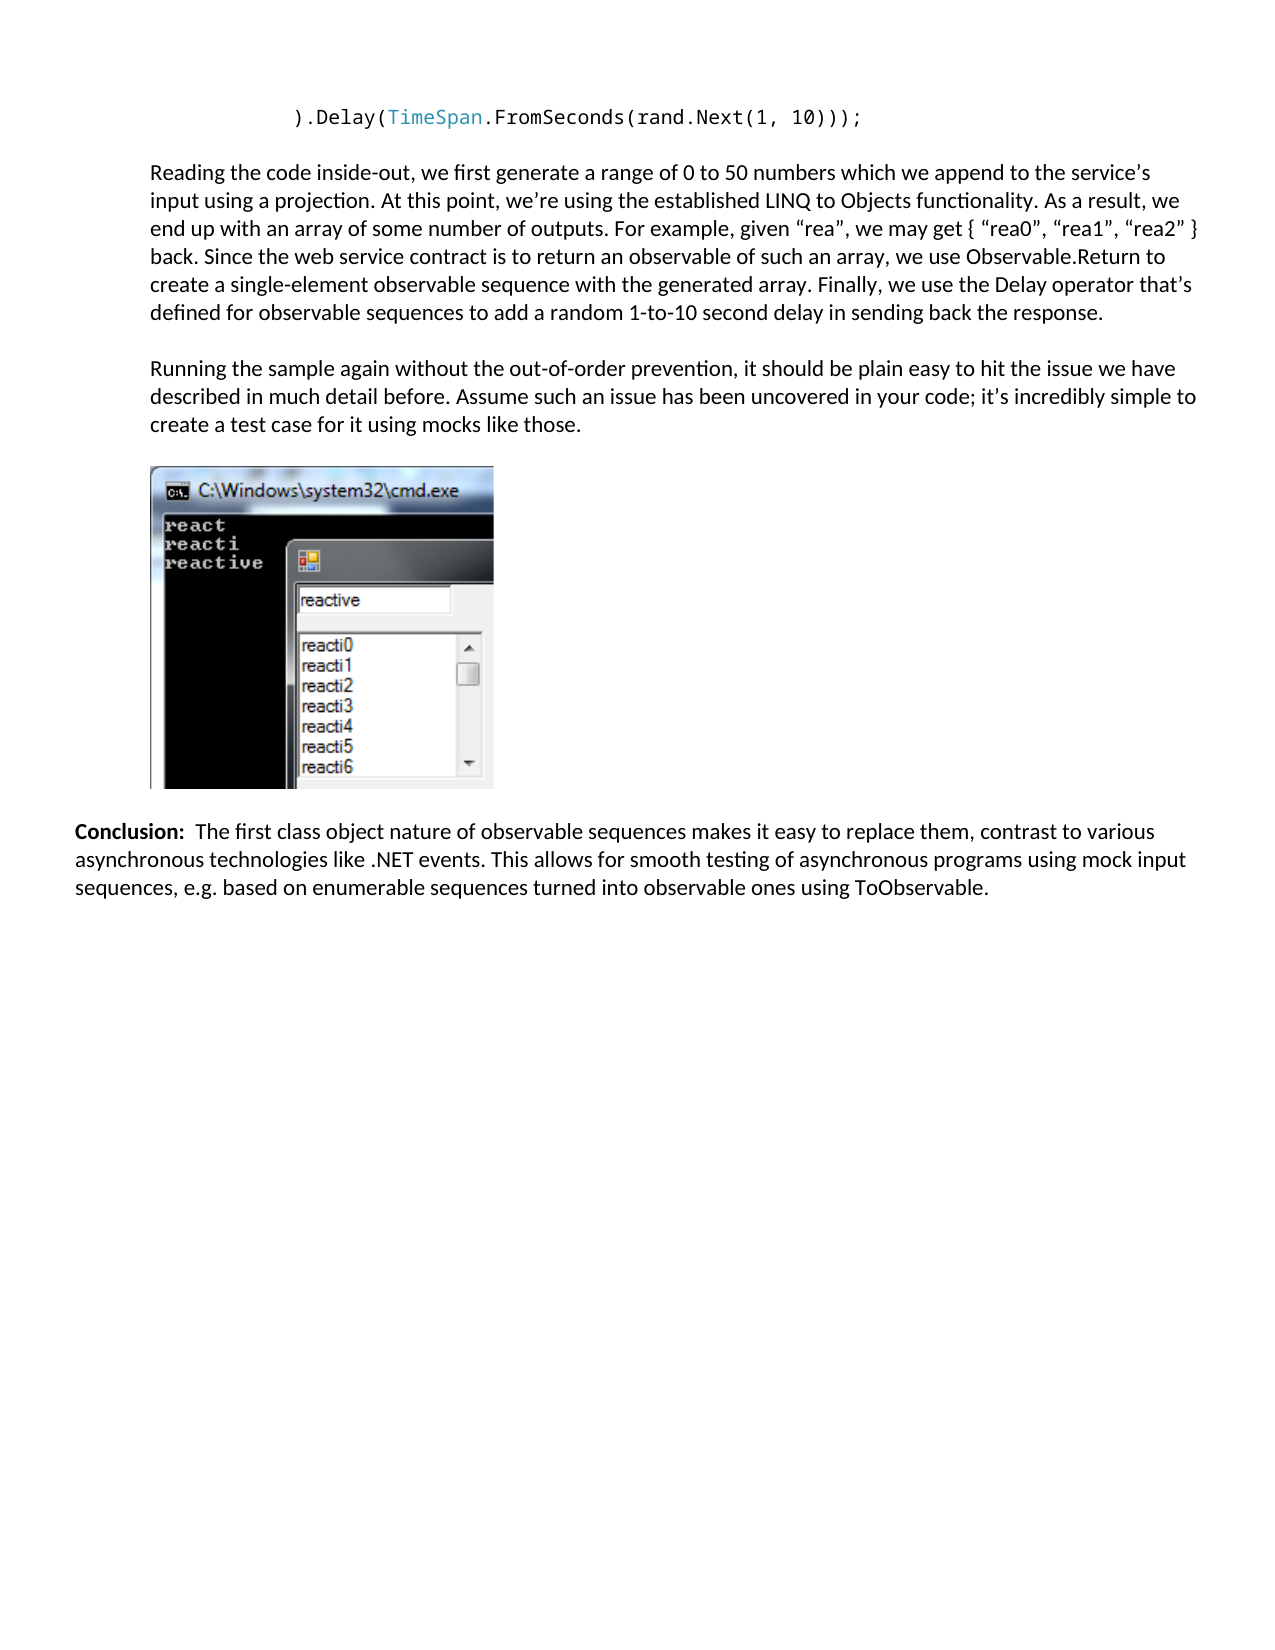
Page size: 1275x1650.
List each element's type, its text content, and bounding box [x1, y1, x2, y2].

text Conclusion: The first class object nature of observable sequences makes it easy to replace them, contrast to various asynchronous technologies like .NET events. This allows for smooth testing of asynchronous programs using mock input sequences, e.g. based on enumerable sequences turned into observable ones using ToObservable. [75, 817, 1200, 901]
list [112, 103, 1200, 789]
picture [150, 466, 494, 789]
